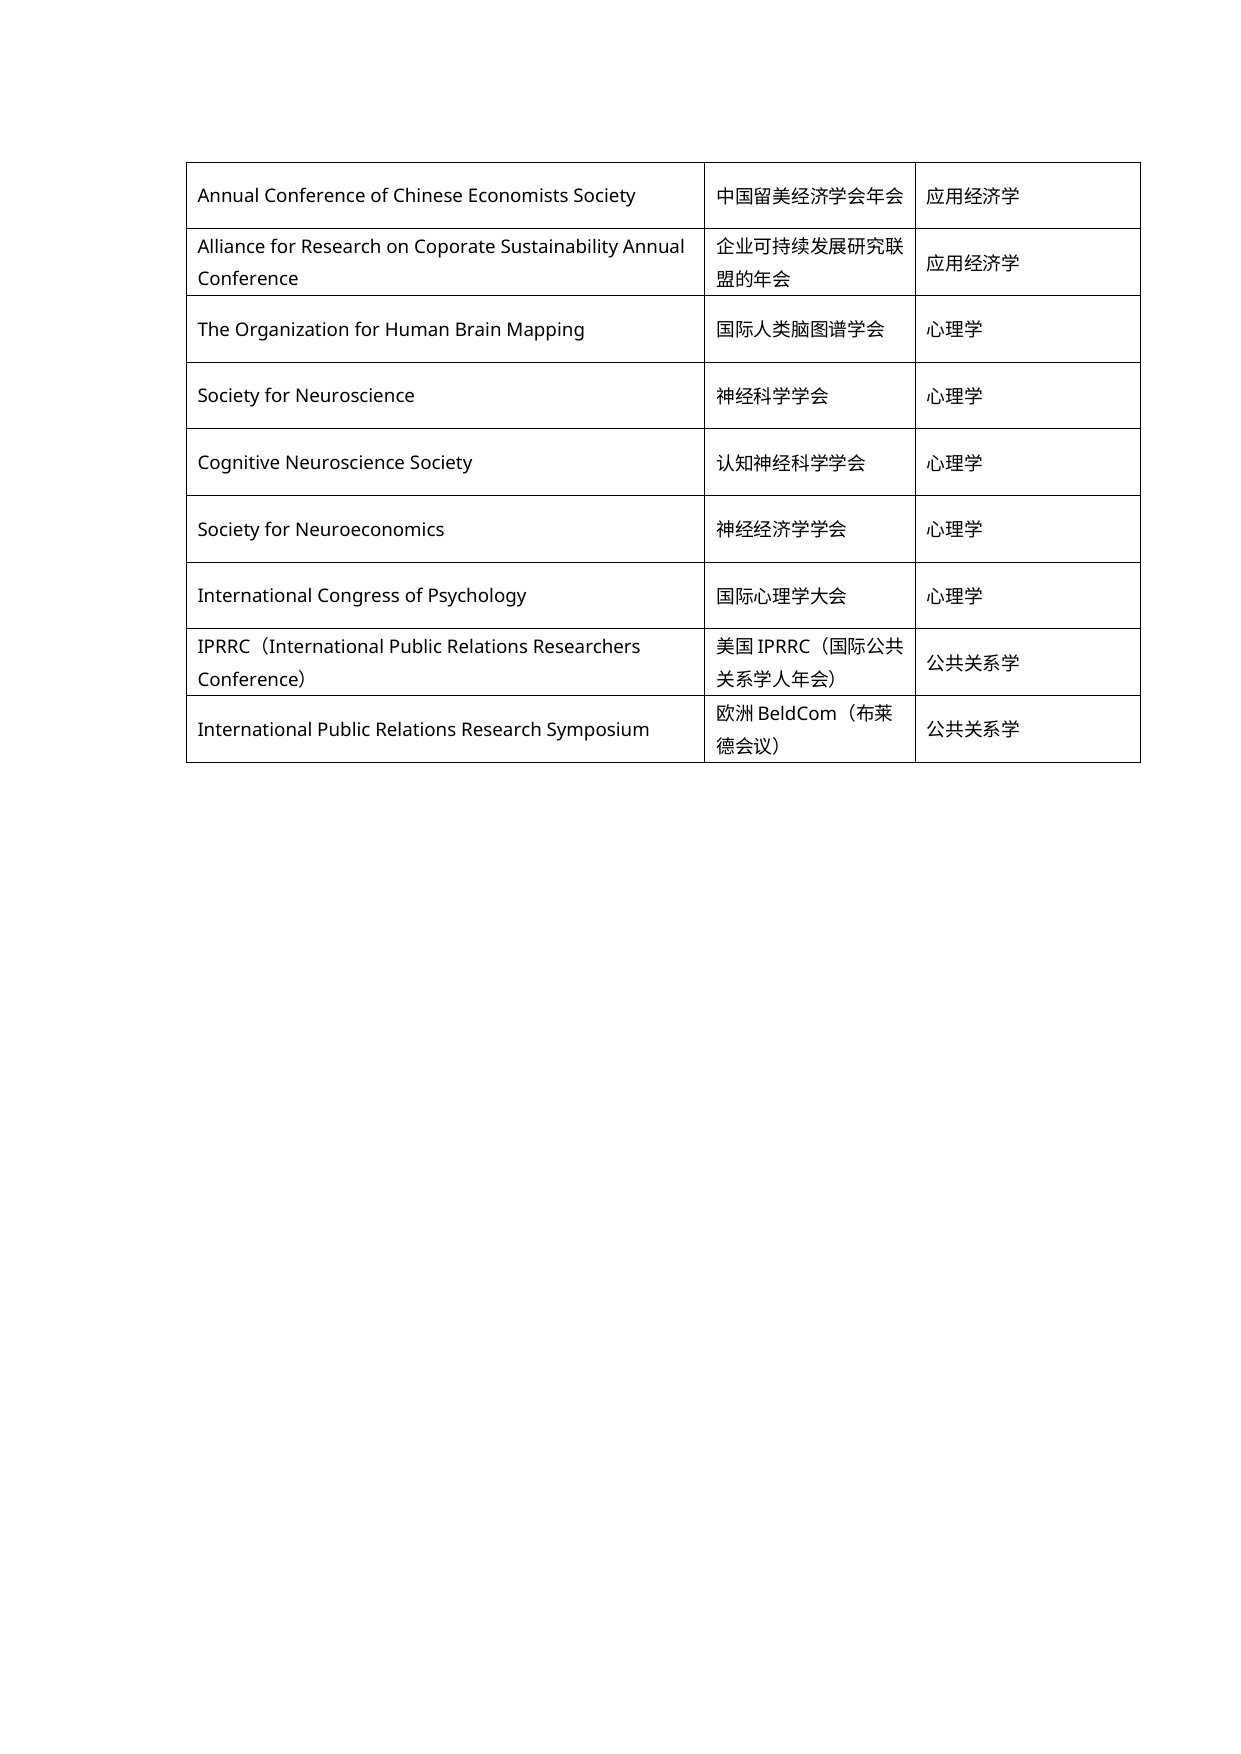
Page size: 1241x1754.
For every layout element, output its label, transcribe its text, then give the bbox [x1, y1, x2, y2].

table_cell International Congress of Psychology [187, 563, 704, 628]
table_cell Annual Conference of Chinese Economists Society [187, 163, 704, 228]
table_cell Society for Neuroscience [187, 363, 704, 428]
table_cell 欧洲BeldCom（布莱德会议） [705, 696, 915, 762]
table_cell 国际人类脑图谱学会 [705, 296, 915, 362]
table_cell Alliance for Research on Coporate Sustainability Annual Conference [187, 229, 704, 295]
table_cell 公共关系学 [916, 696, 1140, 762]
table_cell 应用经济学 [916, 229, 1140, 295]
table_cell Society for Neuroeconomics [187, 496, 704, 562]
table_cell 认知神经科学学会 [705, 429, 915, 495]
table_cell The Organization for Human Brain Mapping [187, 296, 704, 362]
table_cell 心理学 [916, 429, 1140, 495]
table_cell 神经科学学会 [705, 363, 915, 428]
table_cell 美国IPRRC（国际公共关系学人年会） [705, 629, 915, 695]
table_cell International Public Relations Research Symposium [187, 696, 704, 762]
table_cell IPRRC（International Public Relations Researchers Conference） [187, 629, 704, 695]
table_cell 中国留美经济学会年会 [705, 163, 915, 228]
table_cell 应用经济学 [916, 163, 1140, 228]
table_cell 公共关系学 [916, 629, 1140, 695]
table_cell 国际心理学大会 [705, 563, 915, 628]
table_cell 神经经济学学会 [705, 496, 915, 562]
table_cell Cognitive Neuroscience Society [187, 429, 704, 495]
table_cell 心理学 [916, 296, 1140, 362]
table_cell 企业可持续发展研究联盟的年会 [705, 229, 915, 295]
table_cell 心理学 [916, 496, 1140, 562]
table_cell 心理学 [916, 363, 1140, 428]
table_cell 心理学 [916, 563, 1140, 628]
